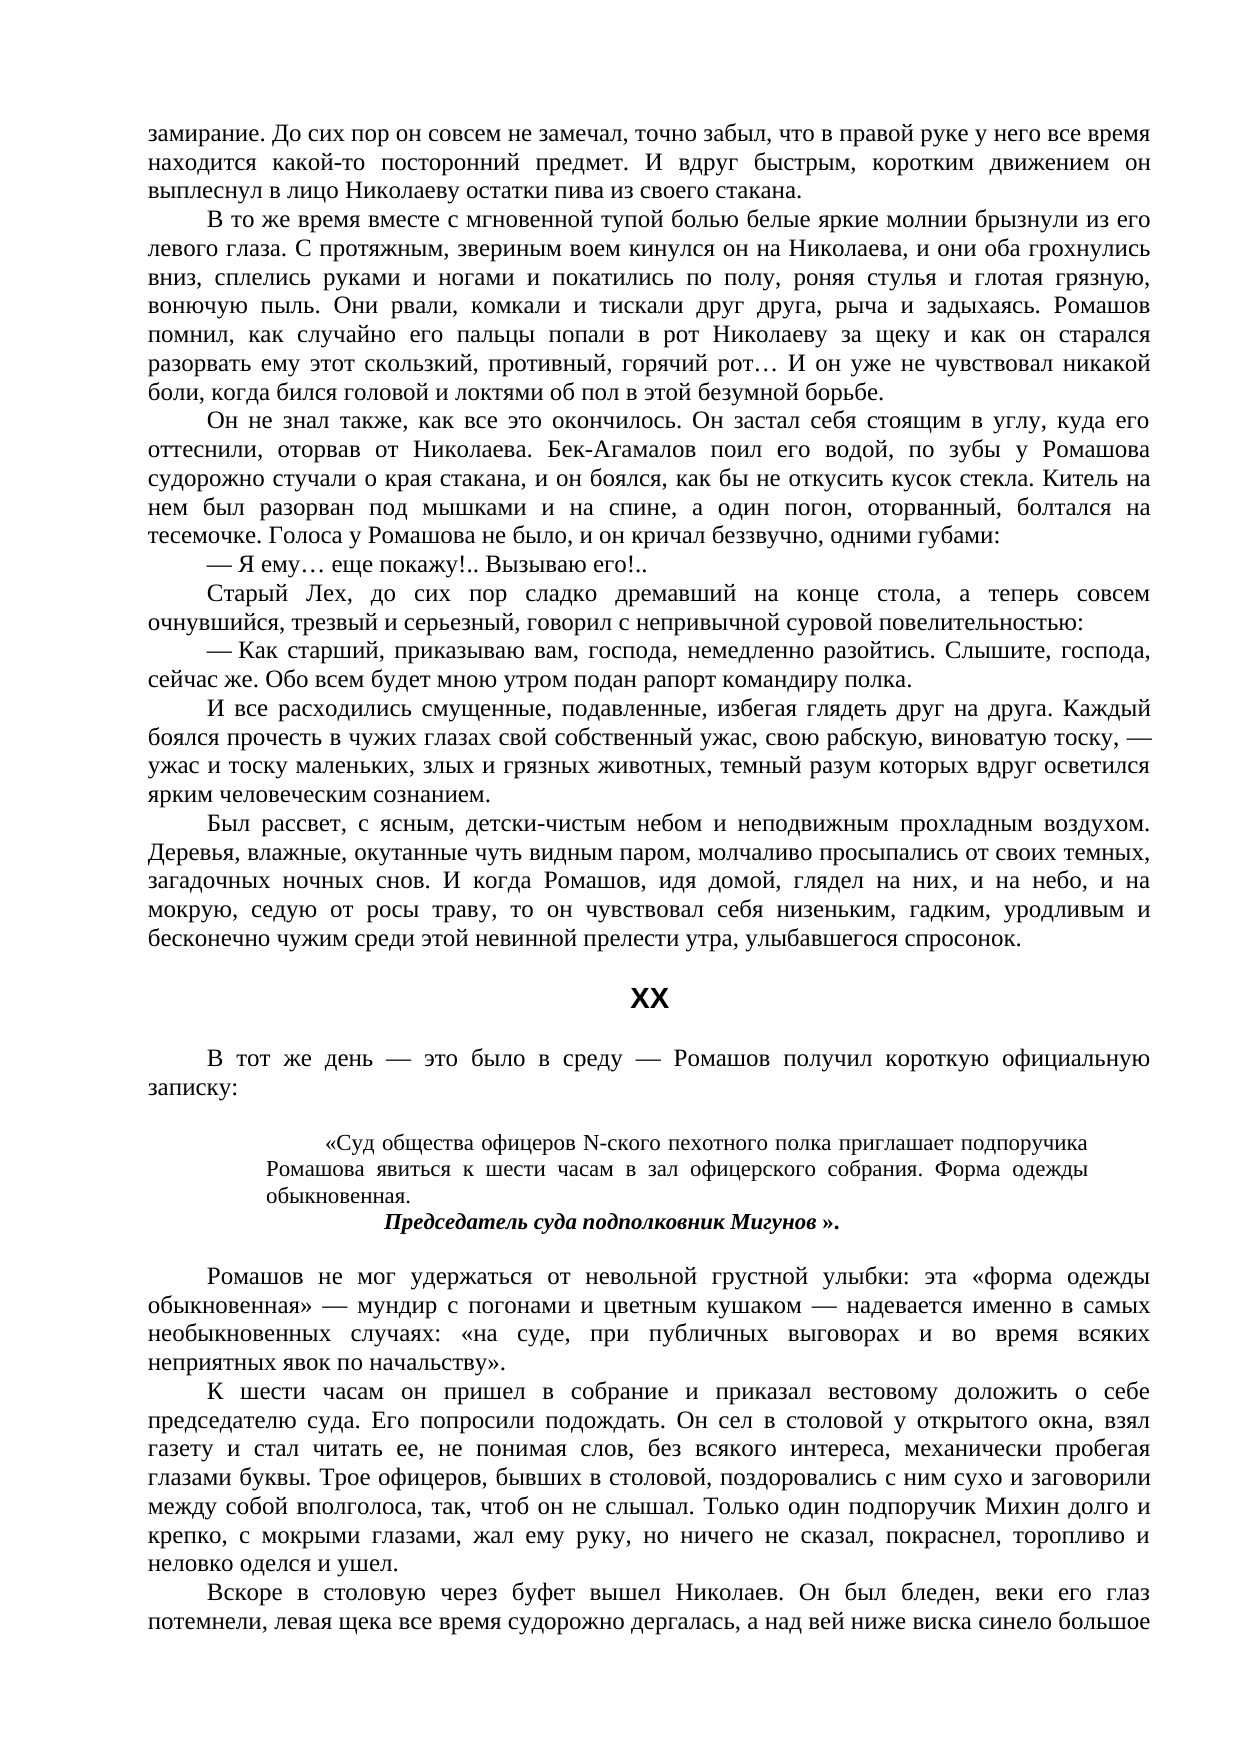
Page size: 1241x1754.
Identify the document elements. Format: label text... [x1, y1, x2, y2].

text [148, 1577, 1152, 1635]
text — Как старший, приказываю вам, господа, немедленно разойтись. Слышите, господа, сейчас же. Обо всем будет мною утром подан рапорт командиру полка. [148, 636, 1152, 693]
text Председатель суда подполковник Мигунов ». [325, 1208, 1089, 1234]
text К шести часам он пришел в собрание и приказал вестовому доложить о себе председателю суда. Его попросили подождать. Он сел в столовой у открытого окна, взял газету и стал читать ее, не понимая слов, без всякого интереса, механически пробегая глазами буквы. Трое офицеров, бывших в столовой, поздоровались с ним сухо и заговорили между собой вполголоса, так, чтоб он не слышал. Только один подпоручик Михин долго и крепко, с мокрыми глазами, жал ему руку, но ничего не сказал, покраснел, торопливо и неловко оделся и ушел. [148, 1376, 1152, 1577]
text Был рассвет, с ясным, детски-чистым небом и неподвижным прохладным воздухом. Деревья, влажные, окутанные чуть видным паром, молчаливо просыпались от своих темных, загадочных ночных снов. И когда Ромашов, идя домой, глядел на них, и на небо, и на мокрую, седую от росы траву, то он чувствовал себя низеньким, гадким, уродливым и бесконечно чужим среди этой невинной прелести утра, улыбавшегося спросонок. [148, 808, 1152, 952]
text В то же время вместе с мгновенной тупой болью белые яркие молнии брызнули из его левого глаза. С протяжным, звериным воем кинулся он на Николаева, и они оба грохнулись вниз, сплелись руками и ногами и покатились по полу, роняя стулья и глотая грязную, вонючую пыль. Они рвали, комкали и тискали друг друга, рыча и задыхаясь. Ромашов помнил, как случайно его пальцы попали в рот Николаеву за щеку и как он старался разорвать ему этот скользкий, противный, горячий рот… И он уже не чувствовал никакой боли, когда бился головой и локтями об пол в этой безумной борьбе. [148, 204, 1152, 406]
text Старый Лех, до сих пор сладко дремавший на конце стола, а теперь совсем очнувшийся, трезвый и серьезный, говорил с непривычной суровой повелительностью: [148, 578, 1152, 636]
text В тот же день — это было в среду — Ромашов получил короткую официальную записку: [148, 1043, 1152, 1100]
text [148, 118, 1152, 204]
text Он не знал также, как все это окончилось. Он застал себя стоящим в углу, куда его оттеснили, оторвав от Николаева. Бек-Агамалов поил его водой, по зубы у Ромашова судорожно стучали о края стакана, и он боялся, как бы не откусить кусок стекла. Китель на нем был разорван под мышками и на спине, а один погон, оторванный, болтался на тесемочке. Голоса у Ромашова не было, и он кричал беззвучно, одними губами: [148, 406, 1152, 549]
text Ромашов не мог удержаться от невольной грустной улыбки: эта «форма одежды обыкновенная» — мундир с погонами и цветным кушаком — надевается именно в самых необыкновенных случаях: «на суде, при публичных выговорах и во время всяких неприятных явок по начальству». [148, 1261, 1152, 1376]
text И все расходились смущенные, подавленные, избегая глядеть друг на друга. Каждый боялся прочесть в чужих глазах свой собственный ужас, свою рабскую, виноватую тоску, — ужас и тоску маленьких, злых и грязных животных, темный разум которых вдруг осветился ярким человеческим сознанием. [148, 693, 1152, 808]
text «Суд общества офицеров N-ского пехотного полка приглашает подпоручика Ромашова явиться к шести часам в зал офицерского собрания. Форма одежды обыкновенная. [266, 1129, 1089, 1208]
subtitle XX [148, 981, 1152, 1014]
text — Я ему… еще покажу!.. Вызываю его!.. [148, 549, 1152, 578]
